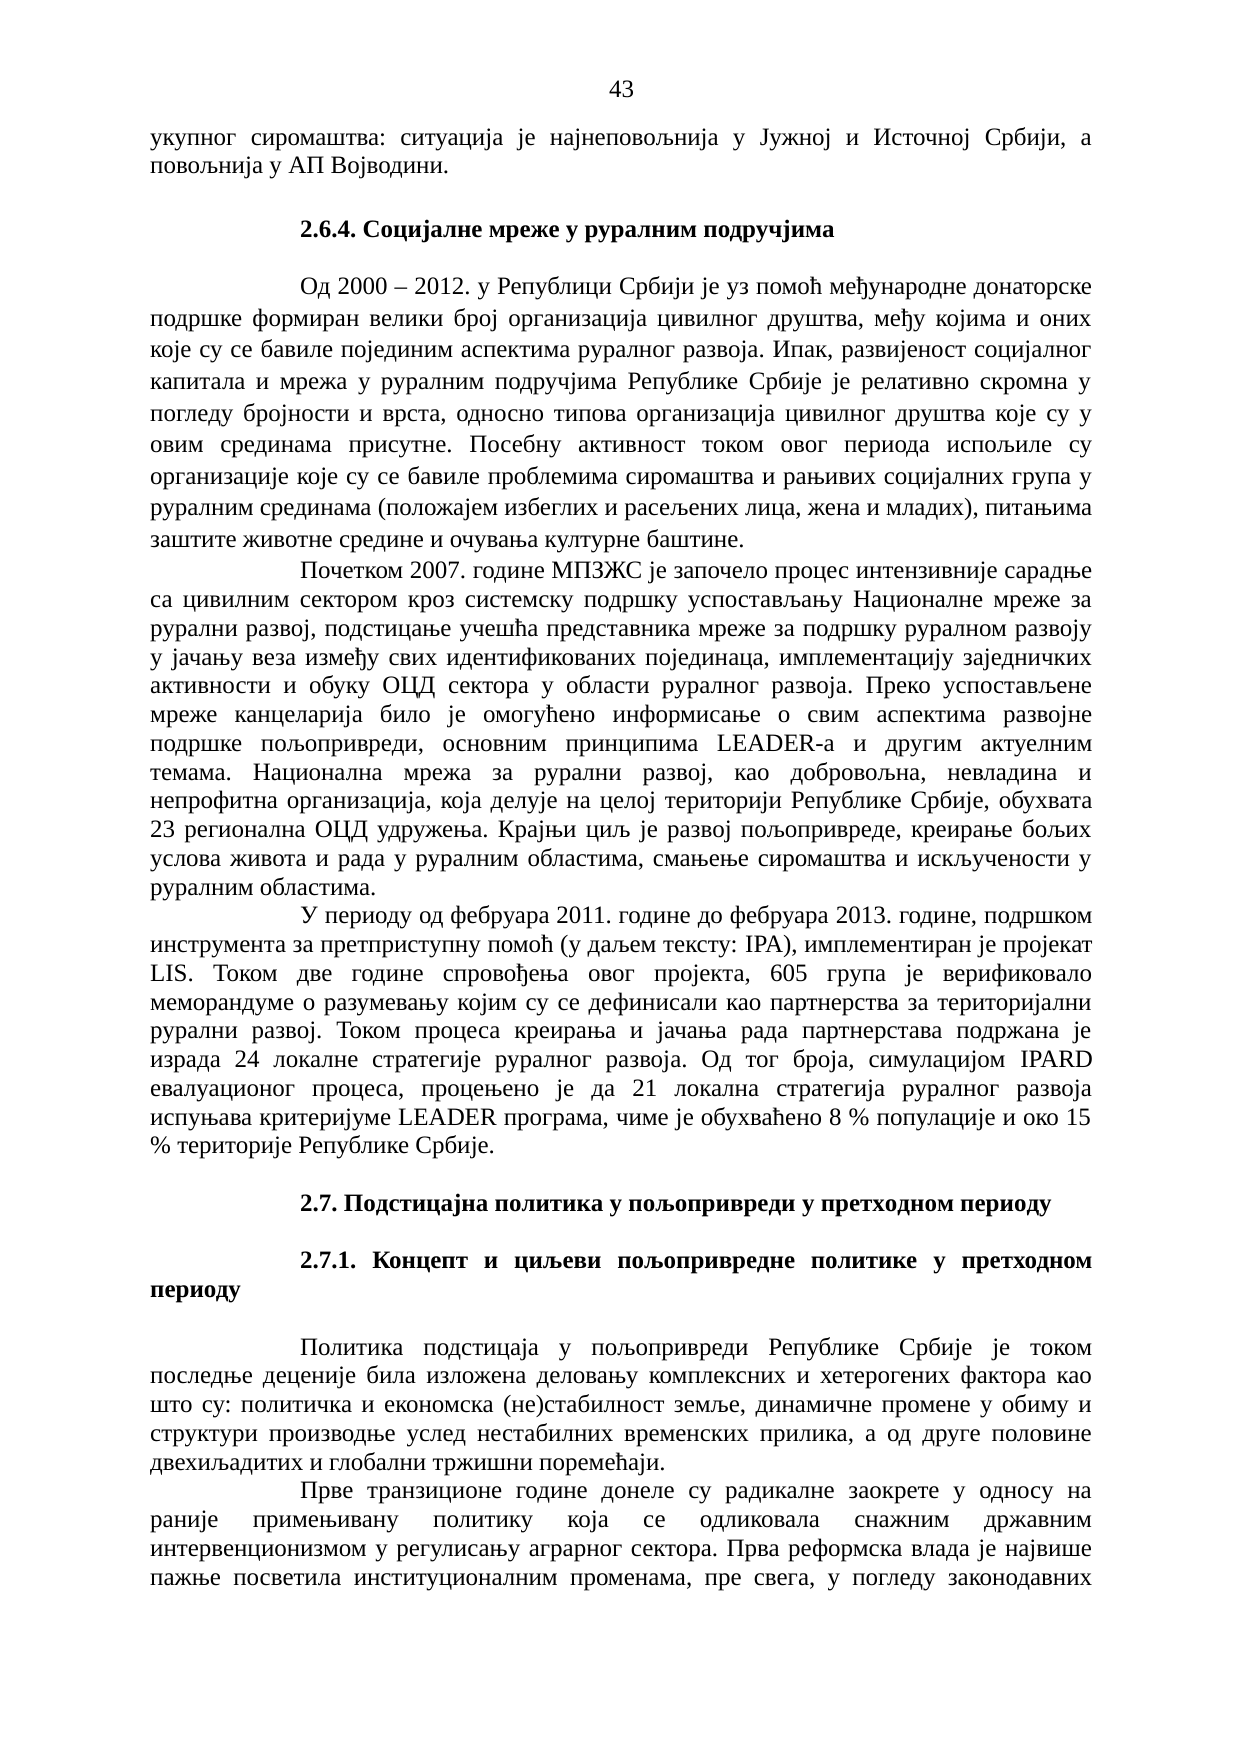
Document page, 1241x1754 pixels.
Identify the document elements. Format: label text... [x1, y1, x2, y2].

text 2.7. Подстицајна политика у пољопривреди у претходном периоду [150, 1188, 1093, 1217]
text Од 2000 – 2012. у Републици Србији је уз помоћ међународне донаторске подршке формиран велики број организација цивилног друштва, међу којима и оних које су се бавиле појединим аспектима руралног развоја. Ипак, развијеност социјалног капитала и мрежа у руралним подручјима Републике Србије је релативно скромна у погледу бројности и врста, односно типова организација цивилног друштва које су у овим срединама присутне. Посебну активност током овог периода испољиле су организације које су се бавиле проблемима сиромаштва и рањивих социјалних група у руралним срединама (положајем избеглих и расељених лица, жена и младих), питањима заштите животне средине и очувања културне баштине. [150, 271, 1093, 553]
text У периоду од фебруара 2011. године до фебруара 2013. године, подршком инструмента за претприступну помоћ (у даљем тексту: IPA), имплементиран је пројекат LIS. Током две године спровођења овог пројекта, 605 група је верификовало меморандуме о разумевању којим су се дефинисали као партнерства за територијални рурални развој. Током процеса креирања и јачања рада партнерстава подржана је израда 24 локалне стратегије руралног развоја. Од тог броја, симулацијом IPARD евалуационог процеса, процењено је да 21 локална стратегија руралног развоја испуњава критеријуме LEADER програма, чиме је обухваћено 8 % популације и око 15 % територије Републике Србије. [150, 900, 1093, 1159]
text Почетком 2007. године МПЗЖС је започело процес интензивније сарадње са цивилним сектором кроз системску подршку успостављању Националне мреже за рурални развој, подстицање учешћа представника мреже за подршку руралном развоју у јачању веза између свих идентификованих појединаца, имплементацију заједничких активности и обуку ОЦД сектора у области руралног развоја. Преко успостављене мреже канцеларија било је омогућено информисање о свим аспектима развојне подршке пољопривреди, основним принципима LEADER-а и другим актуелним темама. Национална мрежа за рурални развој, као добровољна, невладина и непрофитна организација, која делује на целој територији Републике Србије, обухвата 23 регионална ОЦД удружења. Крајњи циљ је развој пољопривреде, креирање бољих услова живота и рада у руралним областима, смањење сиромаштва и искључености у руралним областима. [150, 555, 1093, 900]
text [150, 122, 1093, 179]
text Политика подстицаја у пољопривреди Републике Србије је током последње деценије била изложена деловању комплексних и хетерогених фактора као што су: политичка и економска (не)стабилност земље, динамичне промене у обиму и структури производње услед нестабилних временских прилика, а од друге половине двехиљадитих и глобални тржишни поремећаји. [150, 1332, 1093, 1475]
subtitle 2.7.1. Концепт и циљеви пољопривредне политике у претходном периоду [150, 1245, 1093, 1303]
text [150, 1475, 1093, 1590]
subtitle 2.6.4. Социјалне мреже у руралним подручјима [150, 214, 1093, 243]
